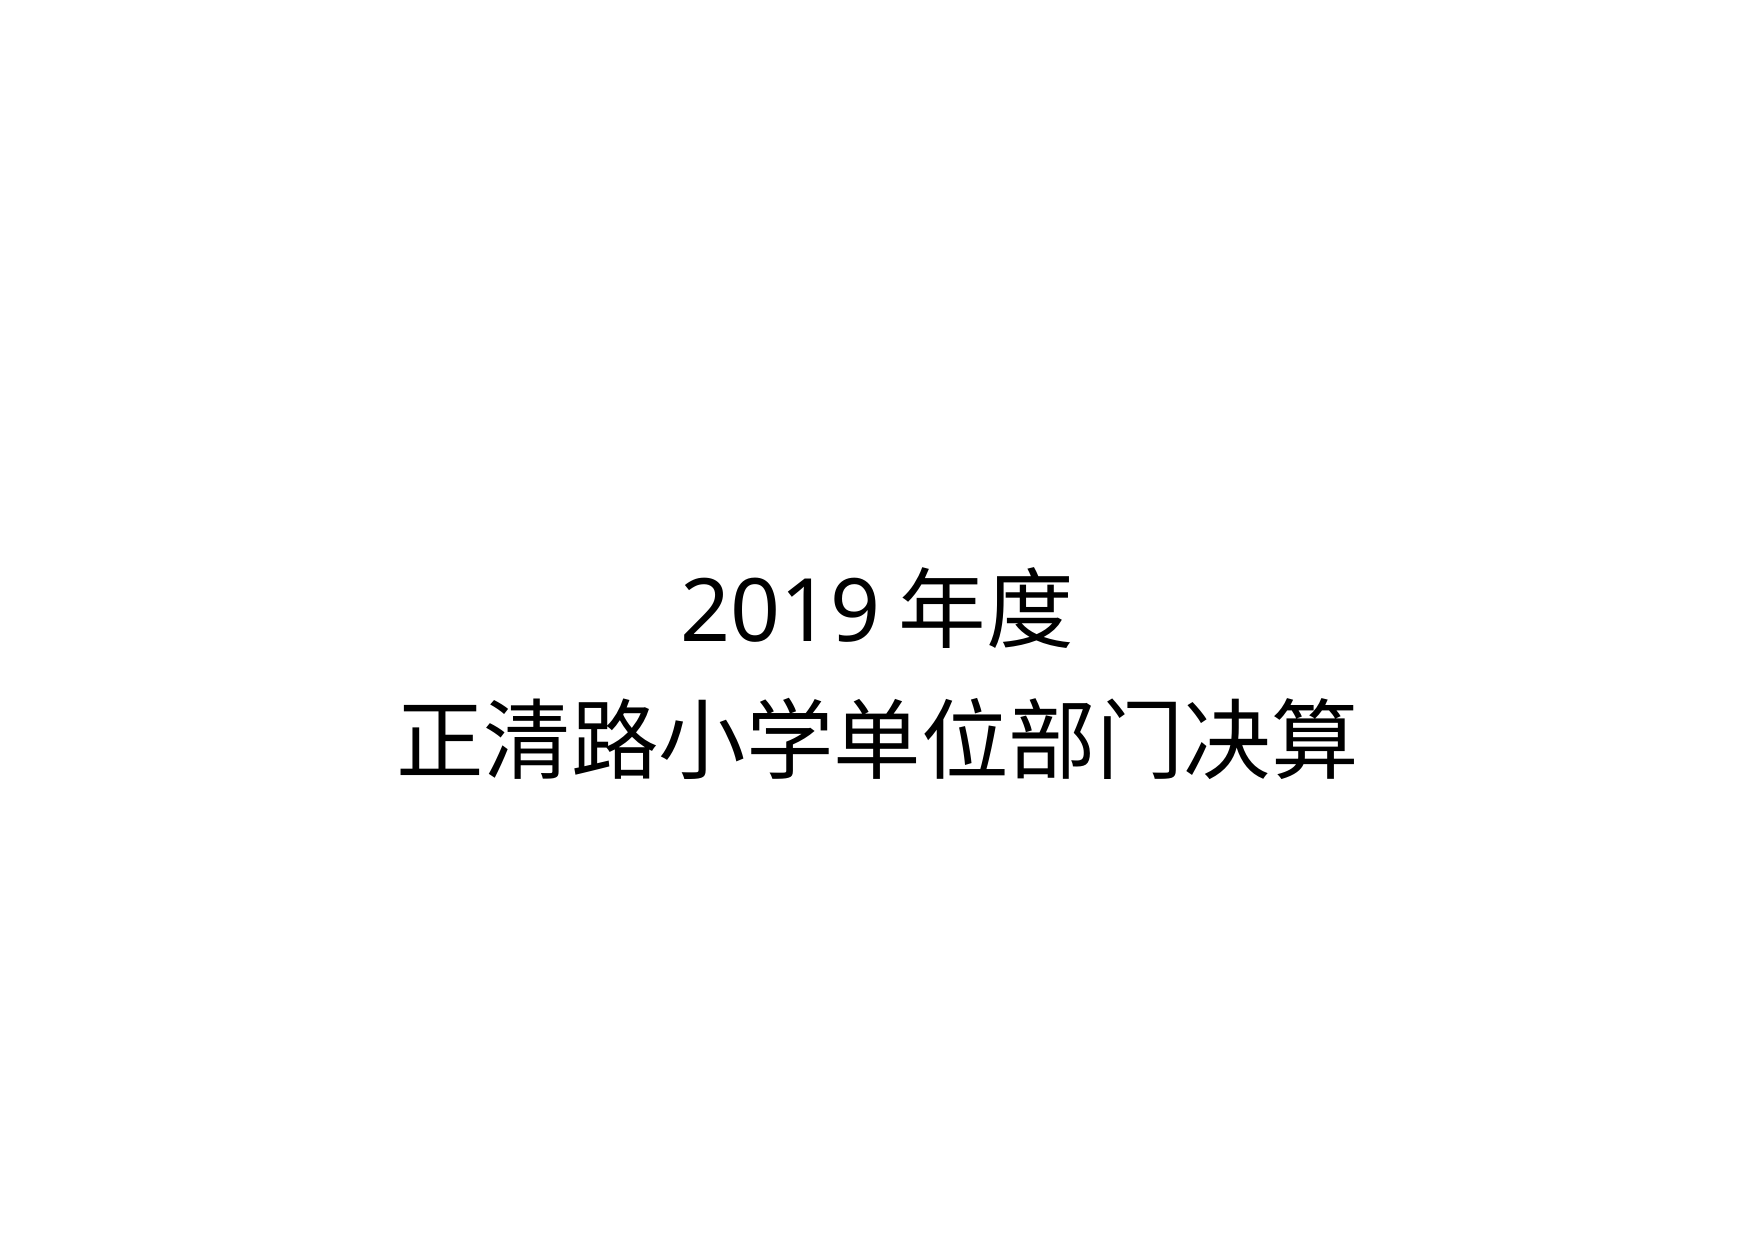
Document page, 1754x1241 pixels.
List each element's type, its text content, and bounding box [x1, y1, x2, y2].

text 正清路小学单位部门决算 [75, 669, 1679, 799]
text 2019年度 [75, 539, 1679, 669]
